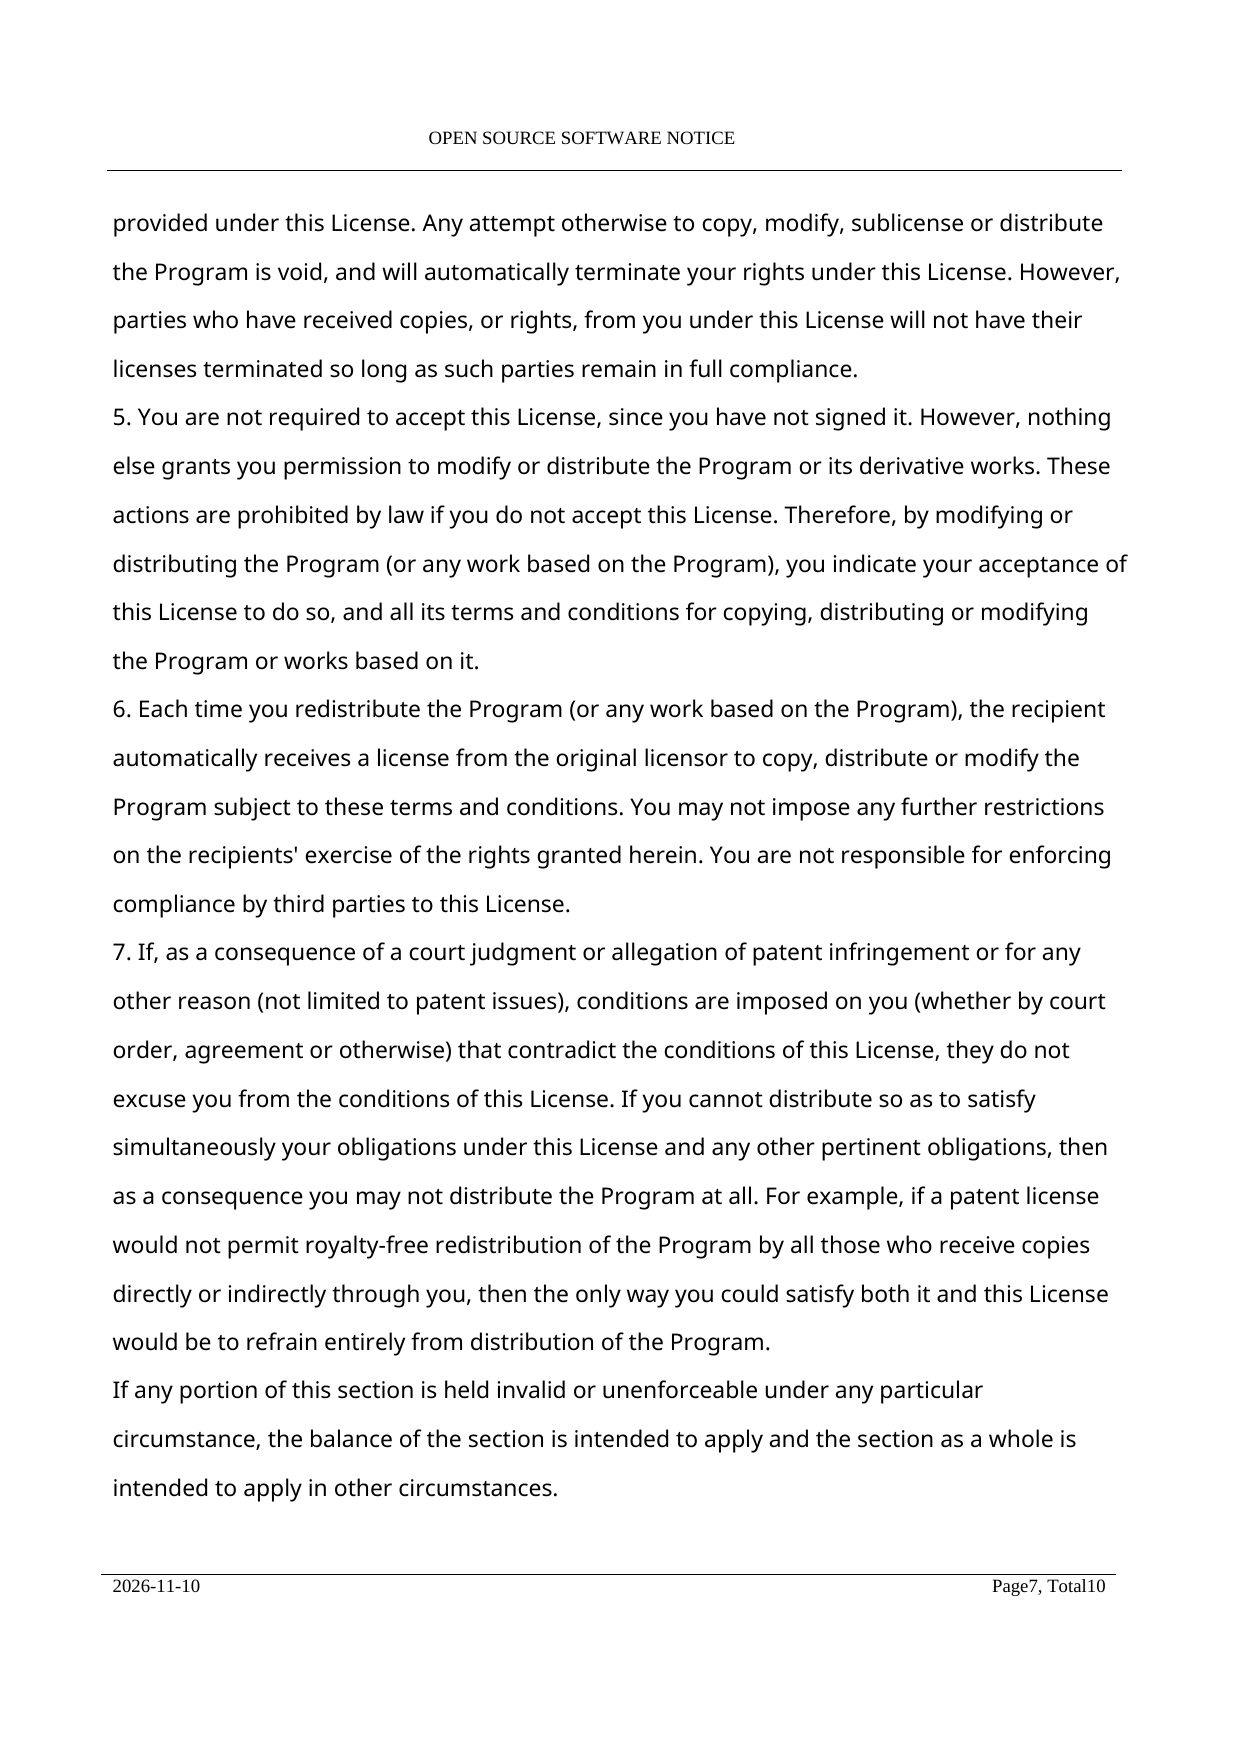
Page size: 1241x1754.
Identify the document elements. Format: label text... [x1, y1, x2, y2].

text 5. You are not required to accept this License, since you have not signed it. However, nothing else grants you permission to modify or distribute the Program or its derivative works. These actions are prohibited by law if you do not accept this License. Therefore, by modifying or distributing the Program (or any work based on the Program), you indicate your acceptance of this License to do so, and all its terms and conditions for copying, distributing or modifying the Program or works based on it. [112, 401, 1128, 677]
text If any portion of this section is held invalid or unenforceable under any particular circumstance, the balance of the section is intended to apply and the section as a whole is intended to apply in other circumstances. [112, 1374, 1128, 1504]
text 7. If, as a consequence of a court judgment or allegation of patent infringement or for any other reason (not limited to patent issues), conditions are imposed on you (whether by court order, agreement or otherwise) that contradict the conditions of this License, they do not excuse you from the conditions of this License. If you cannot distribute so as to satisfy simultaneously your obligations under this License and any other pertinent obligations, then as a consequence you may not distribute the Program at all. For example, if a patent license would not permit royalty-free redistribution of the Program by all those who receive copies directly or indirectly through you, then the only way you could satisfy both it and this License would be to refrain entirely from distribution of the Program. [112, 936, 1128, 1358]
text 6. Each time you redistribute the Program (or any work based on the Program), the recipient automatically receives a license from the original licensor to copy, distribute or modify the Program subject to these terms and conditions. You may not impose any further restrictions on the recipients' exercise of the rights granted herein. You are not responsible for enforcing compliance by third parties to this License. [112, 693, 1128, 920]
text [112, 206, 1128, 385]
